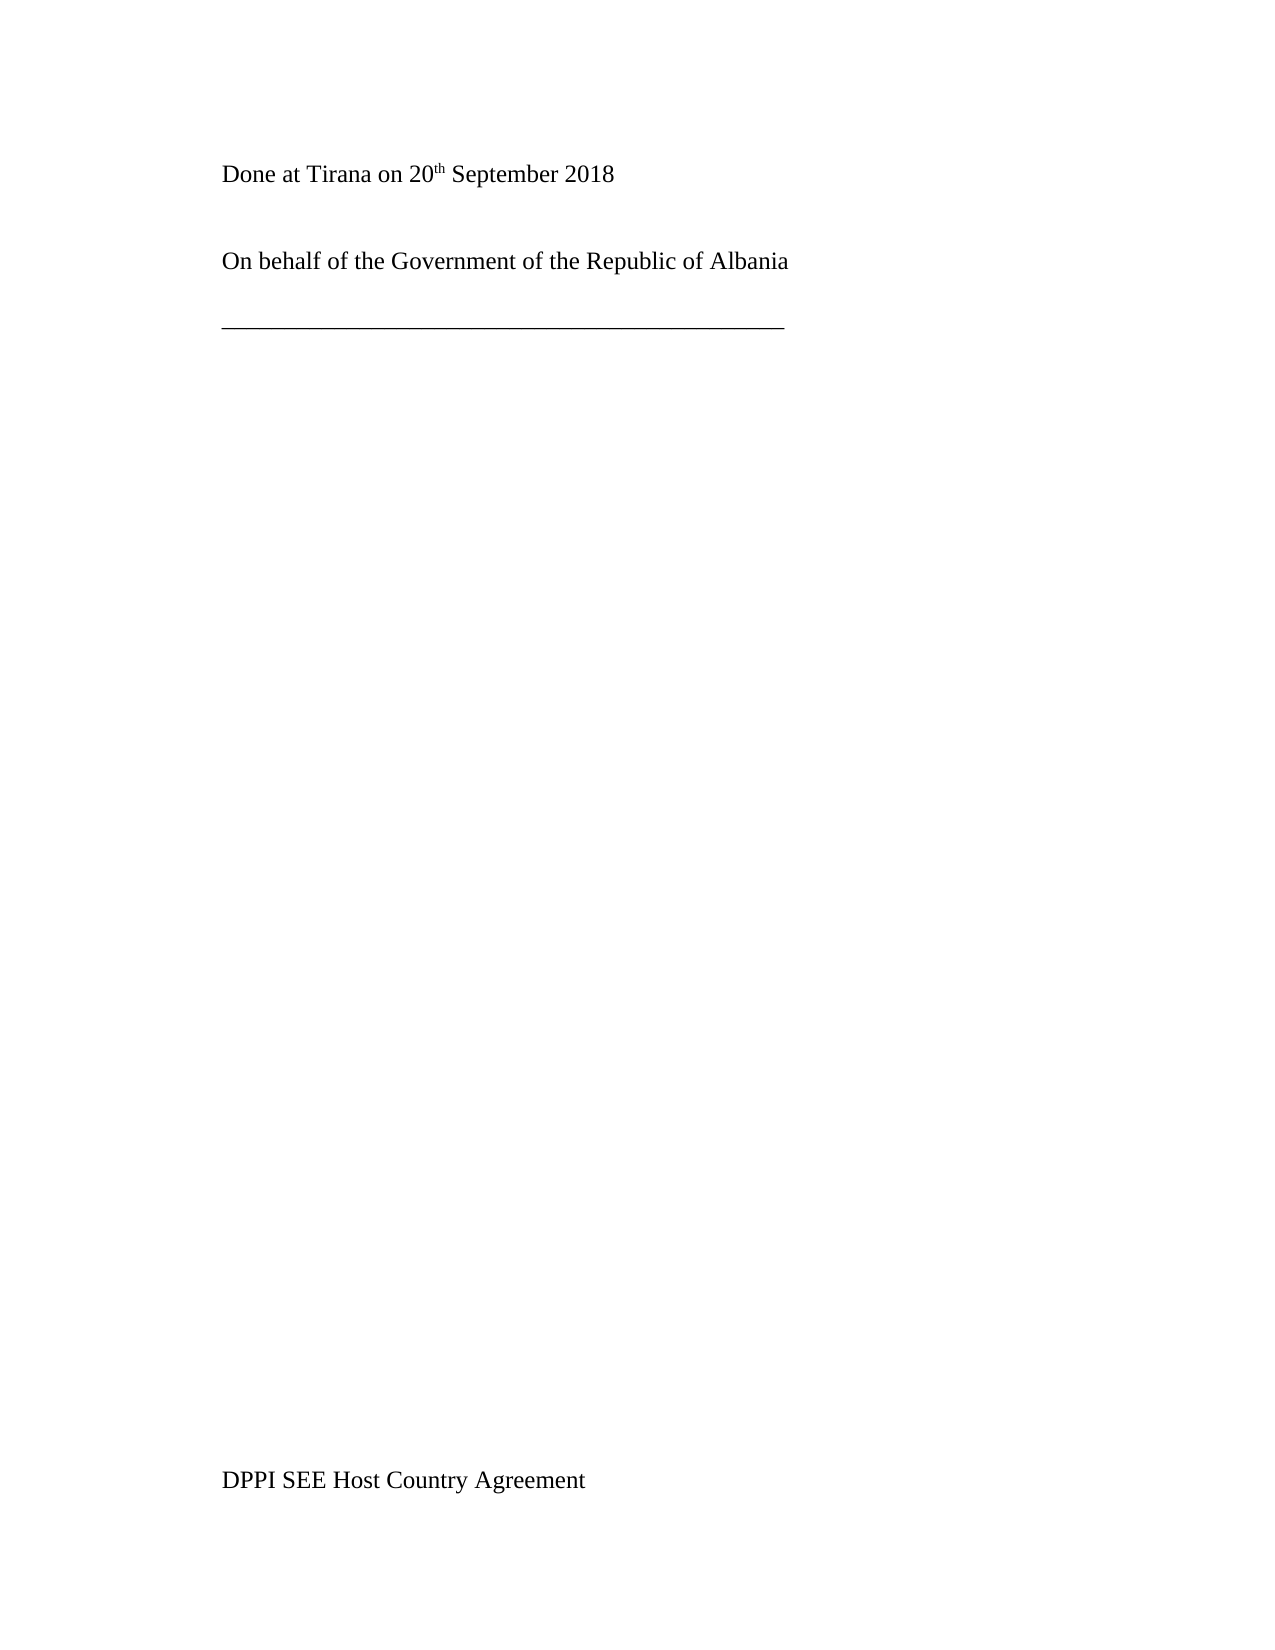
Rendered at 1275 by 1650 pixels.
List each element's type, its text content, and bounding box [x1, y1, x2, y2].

text On behalf of the Government of the Republic of Albania [222, 246, 1093, 274]
text Done at Tirana on 20th September 2018 [222, 159, 1128, 188]
text DPPI SEE Host Country Agreement [222, 1465, 1128, 1494]
text _____________________________________________ [222, 303, 1093, 332]
